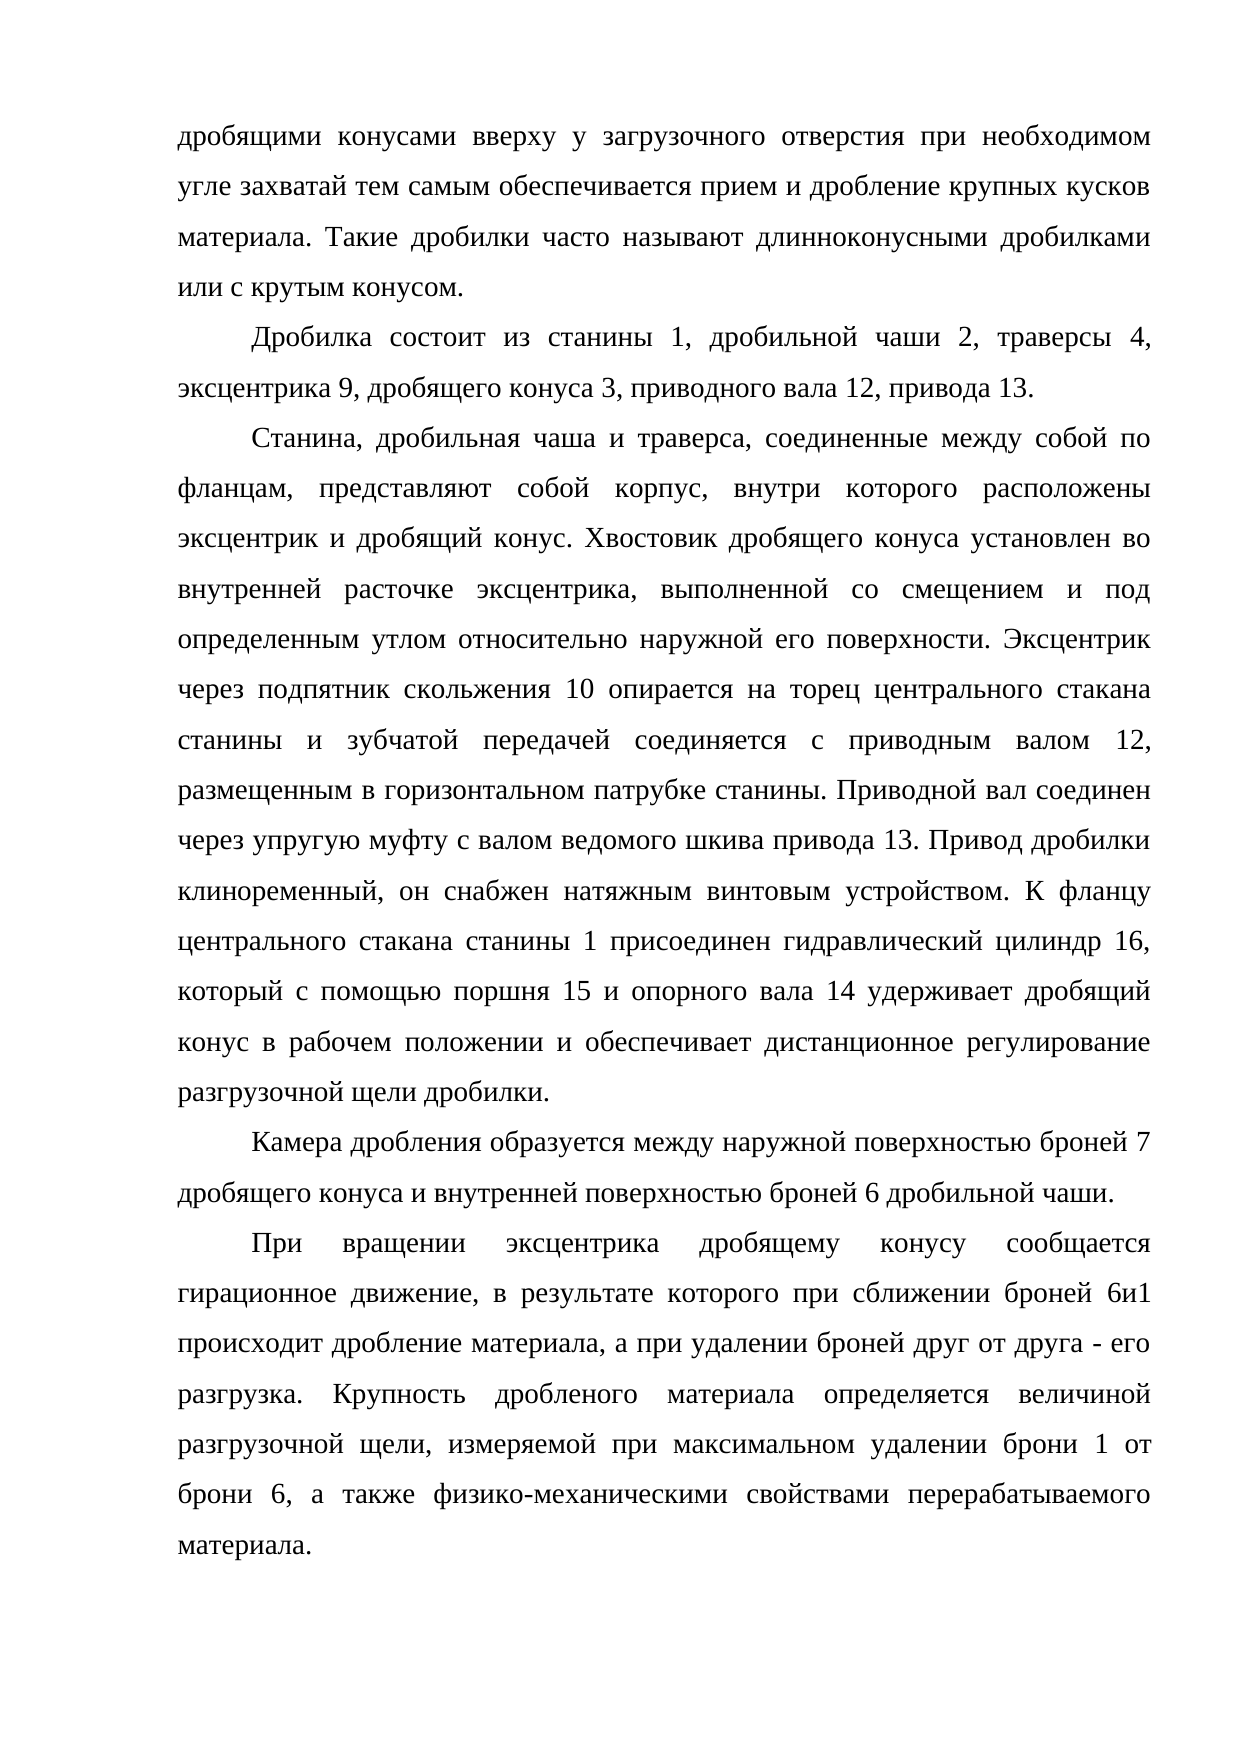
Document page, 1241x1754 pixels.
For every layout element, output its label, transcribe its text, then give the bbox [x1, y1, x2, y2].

text При вращении эксцентрика дробящему конусу сообщается гирационное движение, в результате которого при сближении броней 6и1 происходит дробление материала, а при удалении броней друг от друга - его разгрузка. Крупность дробленого материала определяется величиной разгрузочной щели, измеряемой при максимальном удалении брони 1 от брони 6, а также физико-механическими свойствами перерабатываемого материала. [177, 1225, 1152, 1560]
text Станина, дробильная чаша и траверса, соединенные между собой по фланцам, представляют собой корпус, внутри которого расположены эксцентрик и дробящий конус. Хвостовик дробящего конуса установлен во внутренней расточке эксцентрика, выполненной со смещением и под определенным утлом относительно наружной его поверхности. Эксцентрик через подпятник скольжения 10 опирается на торец центрального стакана станины и зубчатой передачей соединяется с приводным валом 12, размещенным в горизонтальном патрубке станины. Приводной вал соединен через упругую муфту с валом ведомого шкива привода 13. Привод дробилки клиноременный, он снабжен натяжным винтовым устройством. К фланцу центрального стакана станины 1 присоединен гидравлический цилиндр 16, который с помощью поршня 15 и опорного вала 14 удерживает дробящий конус в рабочем положении и обеспечивает дистанционное регулирование разгрузочной щели дробилки. [177, 420, 1152, 1108]
text Дробилка состоит из станины 1, дробильной чаши 2, траверсы 4, эксцентрика 9, дробящего конуса 3, приводного вала 12, привода 13. [177, 319, 1152, 403]
text Камера дробления образуется между наружной поверхностью броней 7 дробящего конуса и внутренней поверхностью броней 6 дробильной чаши. [177, 1124, 1152, 1208]
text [177, 118, 1152, 303]
